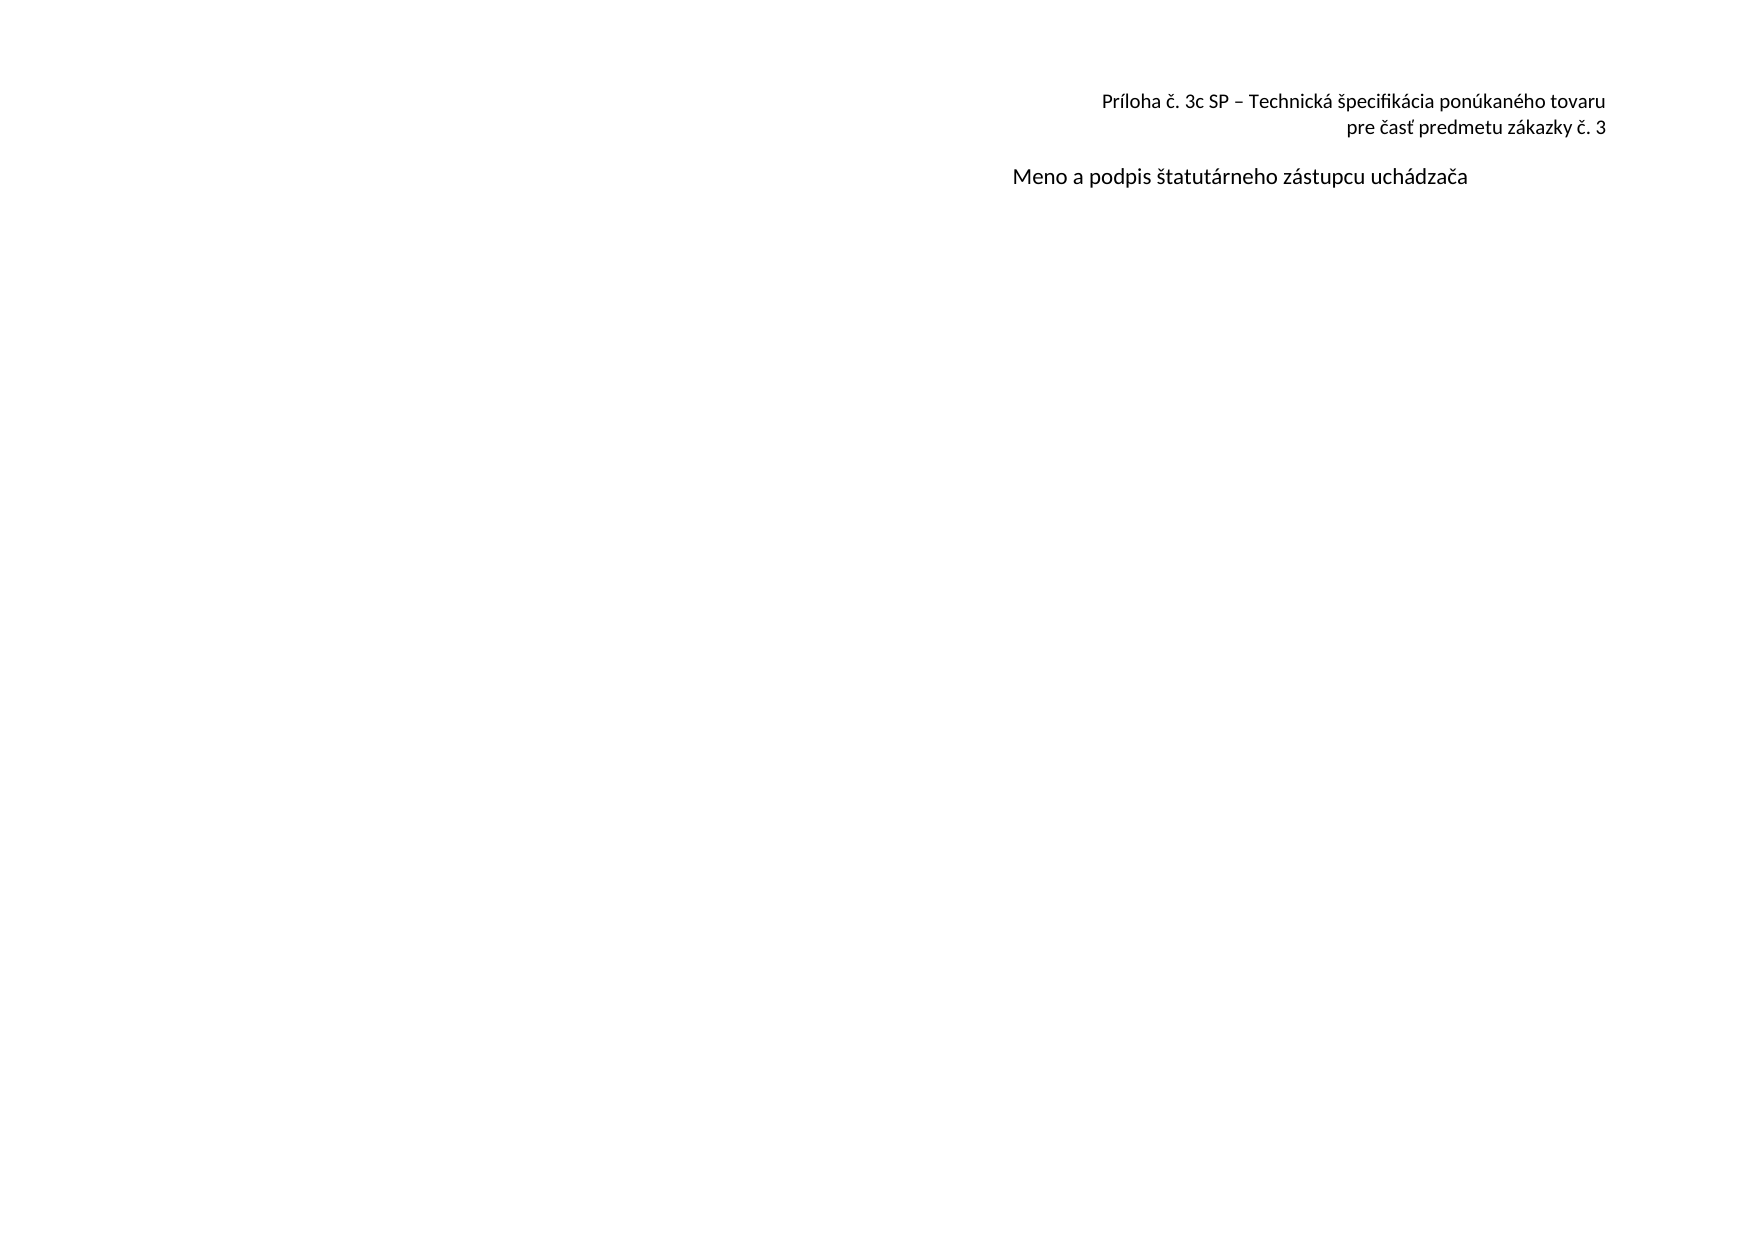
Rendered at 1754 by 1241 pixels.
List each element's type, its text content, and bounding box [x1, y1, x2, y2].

text Meno a podpis štatutárneho zástupcu uchádzača [148, 162, 1606, 191]
